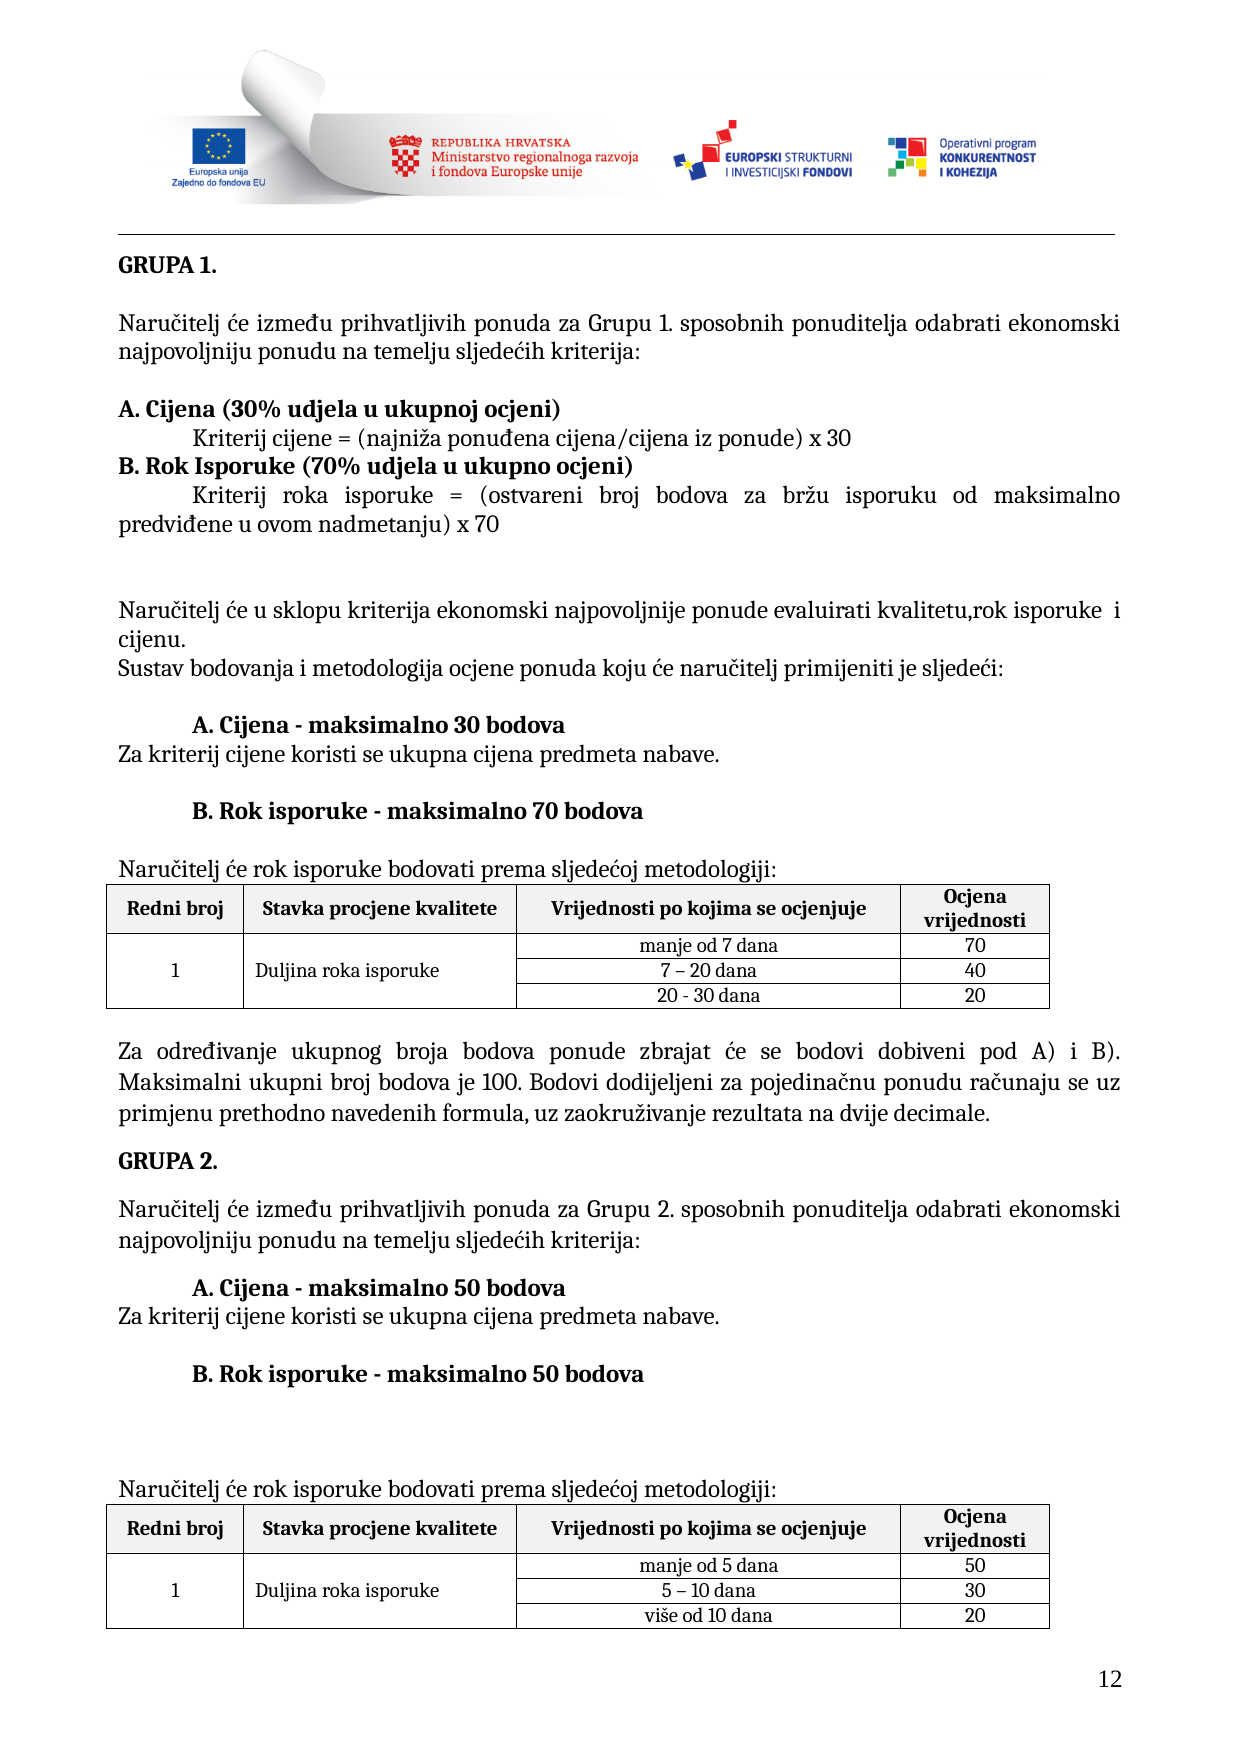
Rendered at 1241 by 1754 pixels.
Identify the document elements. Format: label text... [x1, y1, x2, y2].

table_header Redni broj [107, 885, 243, 932]
table_cell Duljina roka isporuke [244, 934, 516, 1007]
table_header Vrijednosti po kojima se ocjenjuje [517, 885, 900, 932]
text B. Rok isporuke - maksimalno 50 bodova [118, 1360, 1122, 1388]
text Naručitelj će u sklopu kriterija ekonomski najpovoljnije ponude evaluirati kvalitetu,rok isporuke i cijenu. [118, 596, 1122, 653]
table_cell 40 [901, 959, 1049, 982]
text Naručitelj će između prihvatljivih ponuda za Grupu 2. sposobnih ponuditelja odabrati ekonomski najpovoljniju ponudu na temelju sljedećih kriterija: [118, 1195, 1122, 1254]
table_cell Duljina roka isporuke [244, 1554, 516, 1627]
text Za određivanje ukupnog broja bodova ponude zbrajat će se bodovi dobiveni pod A) i B). Maksimalni ukupni broj bodova je 100. Bodovi dodijeljeni za pojedinačnu ponudu računaju se uz primjenu prethodno navedenih formula, uz zaokruživanje rezultata na dvije decimale. [118, 1037, 1122, 1128]
table_cell više od 10 dana [517, 1604, 900, 1627]
table_cell 7 – 20 dana [517, 959, 900, 982]
text Kriterij roka isporuke = (ostvareni broj bodova za bržu isporuku od maksimalno predviđene u ovom nadmetanju) x 70 [118, 481, 1122, 538]
table_cell manje od 5 dana [517, 1554, 900, 1577]
text Sustav bodovanja i metodologija ocjene ponuda koju će naručitelj primijeniti je sljedeći: [118, 653, 1122, 682]
text B. Rok Isporuke (70% udjela u ukupno ocjeni) [118, 452, 1122, 481]
table_cell manje od 7 dana [517, 934, 900, 957]
text A. Cijena - maksimalno 50 bodova [118, 1273, 1122, 1302]
table_cell 20 [901, 1604, 1049, 1627]
table_header Stavka procjene kvalitete [244, 1505, 516, 1552]
table_header Stavka procjene kvalitete [244, 885, 516, 932]
table_header Vrijednosti po kojima se ocjenjuje [517, 1505, 900, 1552]
table_cell 20 [901, 984, 1049, 1007]
text GRUPA 2. [118, 1147, 1122, 1176]
table_cell 1 [107, 1554, 243, 1627]
text GRUPA 1. [118, 180, 1122, 280]
text Naručitelj će između prihvatljivih ponuda za Grupu 1. sposobnih ponuditelja odabrati ekonomski najpovoljniju ponudu na temelju sljedećih kriterija: [118, 308, 1122, 366]
text B. Rok isporuke - maksimalno 70 bodova [118, 797, 1122, 826]
table_cell 1 [107, 934, 243, 1007]
table_cell 70 [901, 934, 1049, 957]
table_header Ocjena vrijednosti [901, 885, 1049, 932]
table_cell 30 [901, 1579, 1049, 1602]
text Naručitelj će rok isporuke bodovati prema sljedećoj metodologiji: [118, 1475, 1122, 1503]
table_header Redni broj [107, 1505, 243, 1552]
text A. Cijena (30% udjela u ukupnoj ocjeni) [118, 395, 1122, 423]
text Za kriterij cijene koristi se ukupna cijena predmeta nabave. [118, 740, 1122, 768]
text Naručitelj će rok isporuke bodovati prema sljedećoj metodologiji: [118, 855, 1122, 883]
table_cell 5 – 10 dana [517, 1579, 900, 1602]
table_cell 20 - 30 dana [517, 984, 900, 1007]
text Za kriterij cijene koristi se ukupna cijena predmeta nabave. [118, 1302, 1122, 1331]
text A. Cijena - maksimalno 30 bodova [118, 711, 1122, 740]
text Kriterij cijene = (najniža ponuđena cijena/cijena iz ponude) x 30 [192, 423, 1122, 452]
table_header Ocjena vrijednosti [901, 1505, 1049, 1552]
table_cell 50 [901, 1554, 1049, 1577]
picture [144, 45, 1048, 222]
